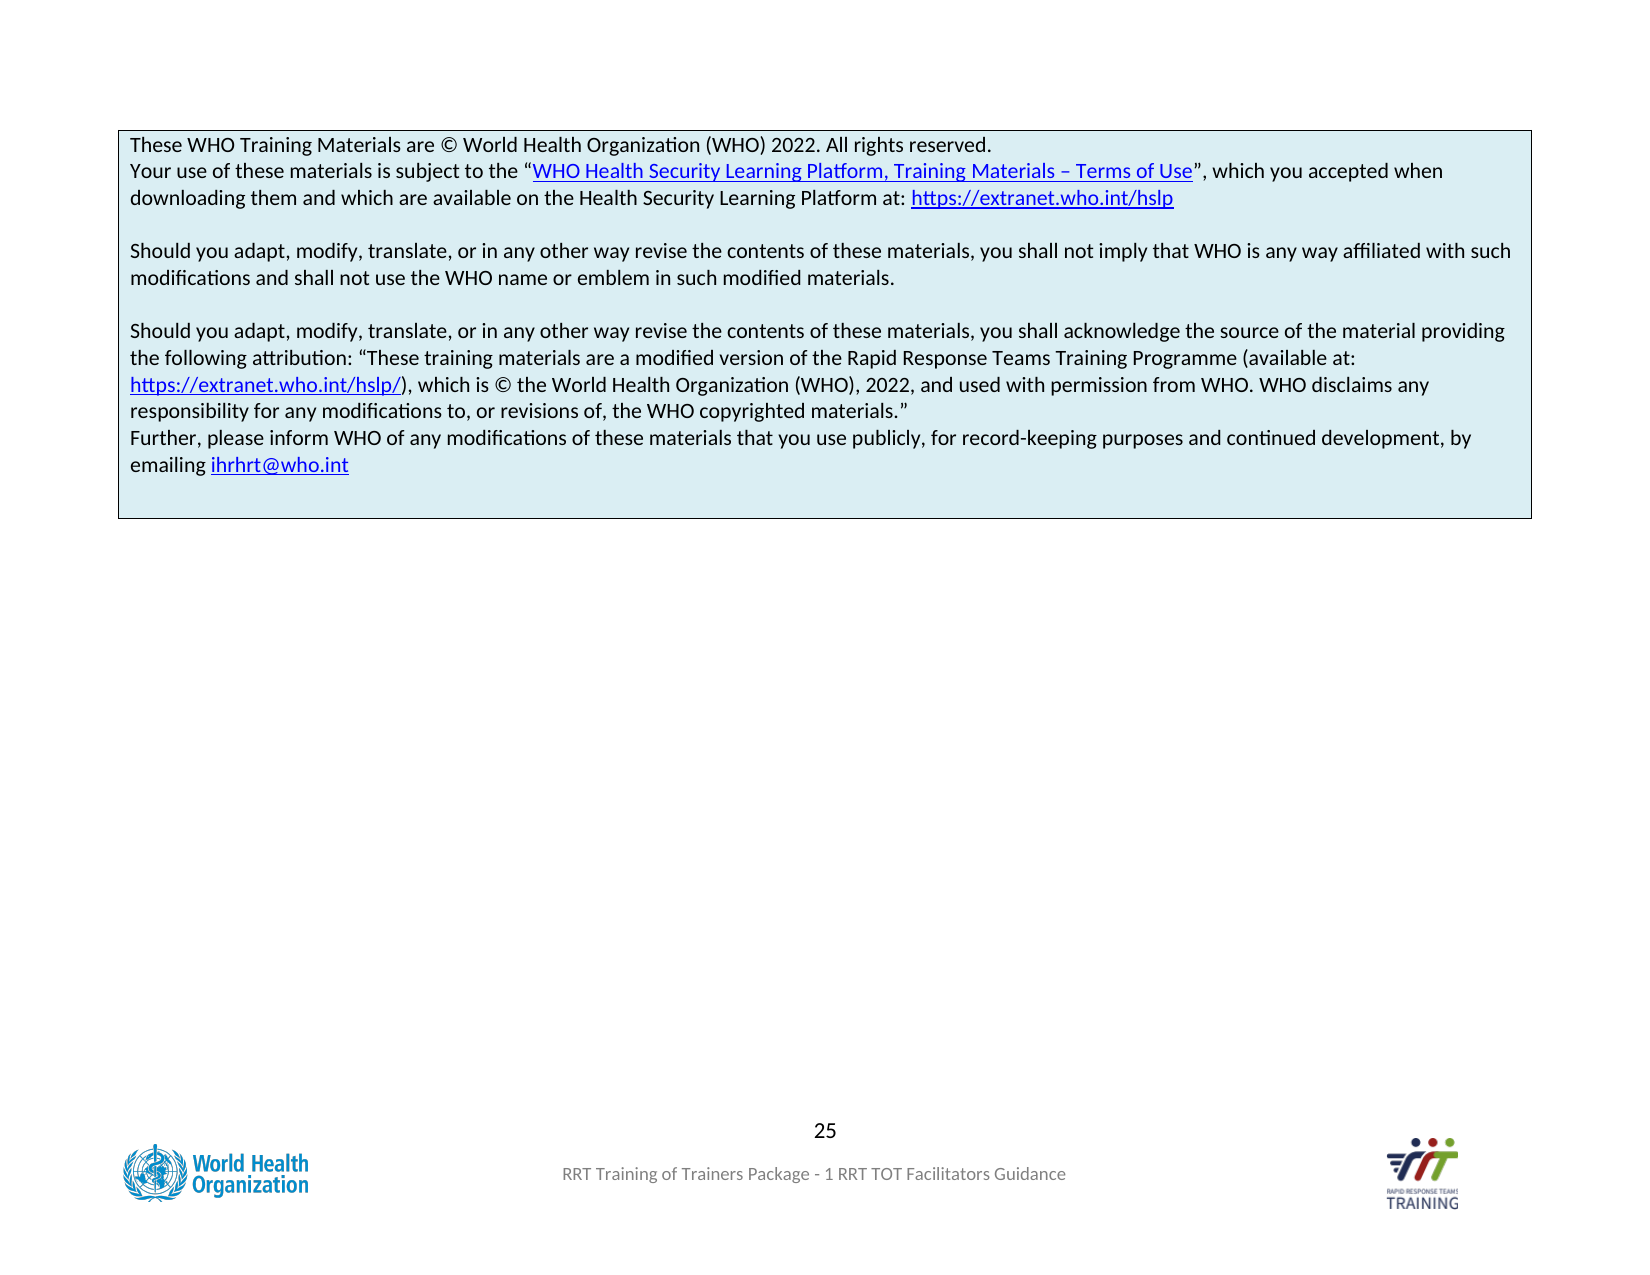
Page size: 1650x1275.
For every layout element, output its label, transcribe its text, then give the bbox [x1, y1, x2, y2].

picture [123, 1144, 308, 1202]
